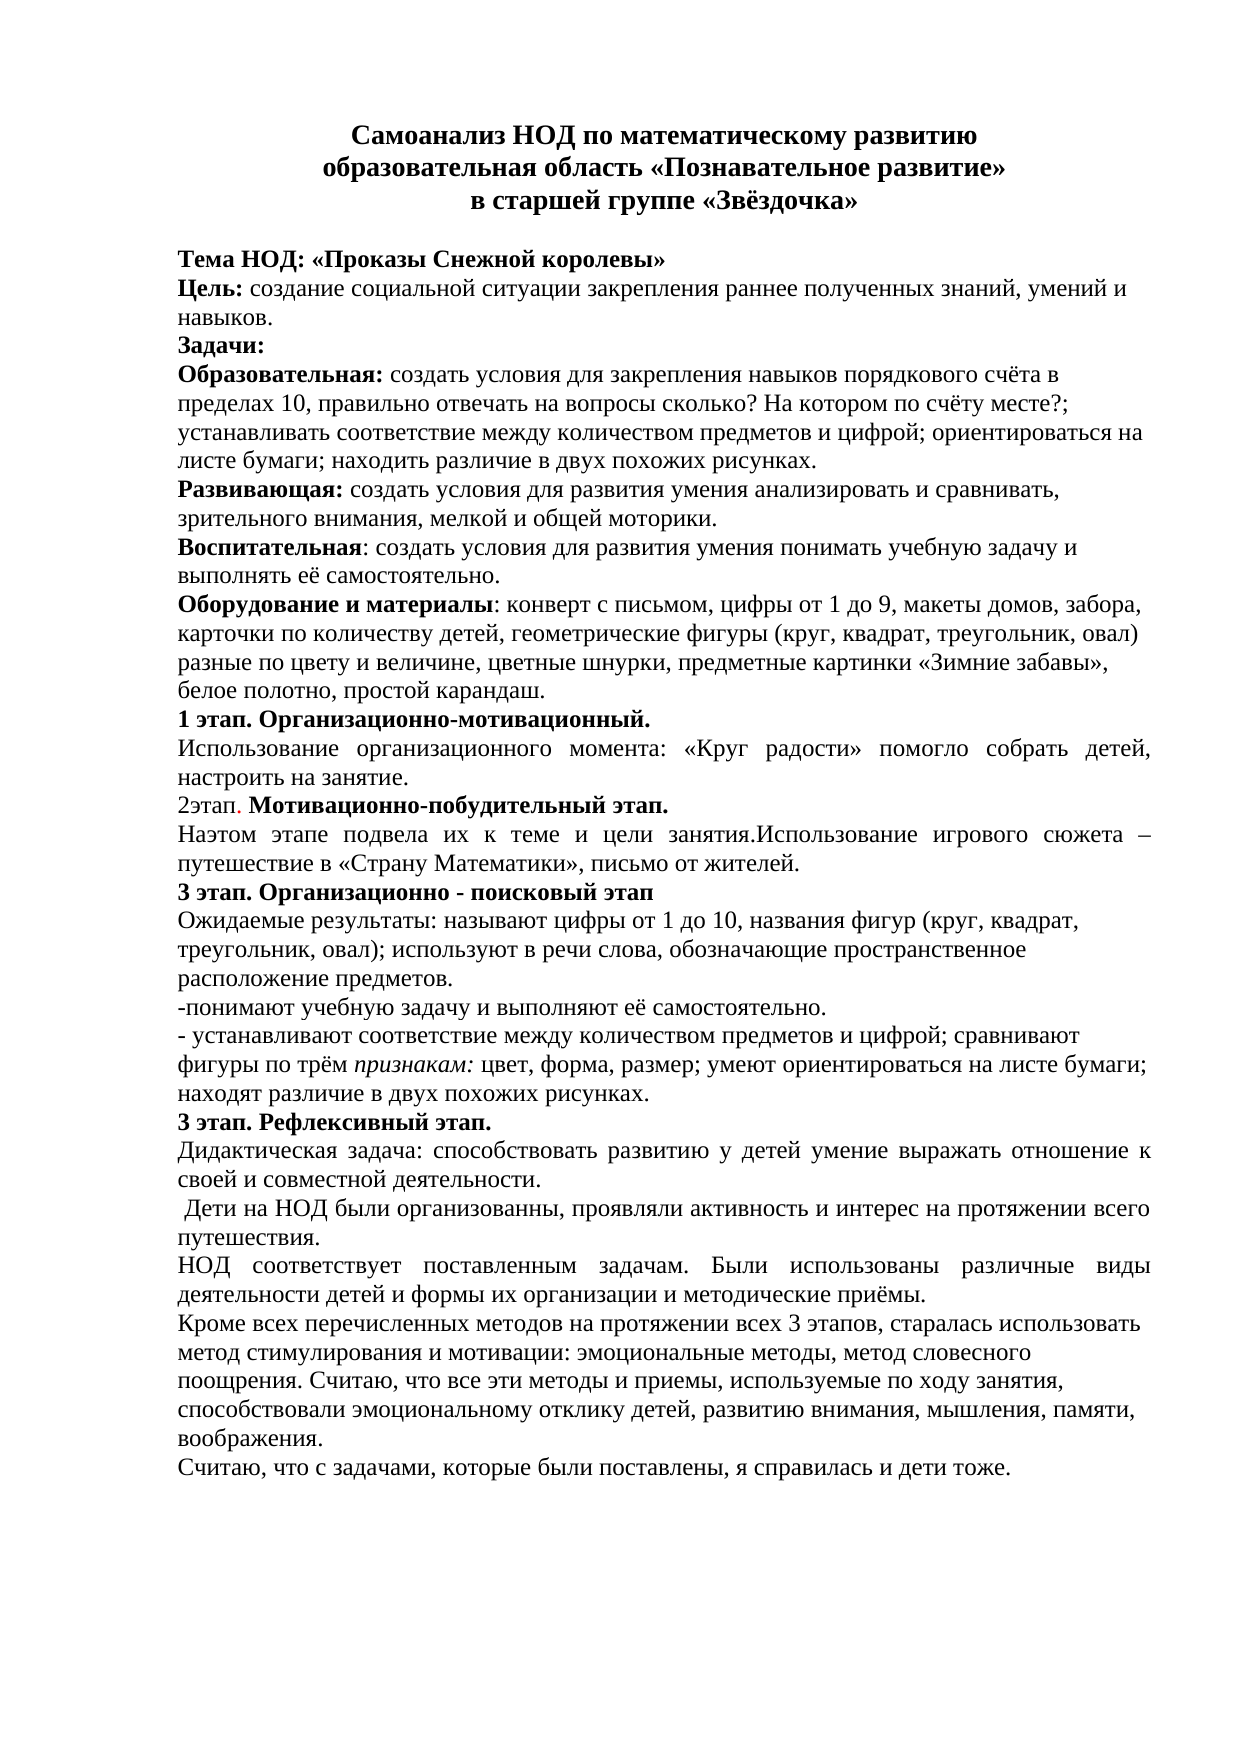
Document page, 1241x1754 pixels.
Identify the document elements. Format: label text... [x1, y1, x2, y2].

text 3 этап. Рефлексивный этап. [177, 1107, 1152, 1135]
text НОД соответствует поставленным задачам. Были использованы различные виды деятельности детей и формы их организации и методические приёмы. [177, 1250, 1152, 1308]
text 2этап. Мотивационно-побудительный этап. [177, 790, 1152, 819]
text в старшей группе «Звёздочка» [177, 183, 1152, 215]
text 3 этап. Организационно - поисковый этап [177, 877, 1152, 905]
text -понимают учебную задачу и выполняют её самостоятельно. - устанавливают соответствие между количеством предметов и цифрой; сравнивают фигуры по трём признакам: цвет, форма, размер; умеют ориентироваться на листе бумаги; находят различие в двух похожих рисунках. [650, 992, 1152, 1107]
text Дети на НОД были организованны, проявляли активность и интерес на протяжении всего путешествия. [177, 1193, 1152, 1250]
text Наэтом этапе подвела их к теме и цели занятия.Использование игрового сюжета – путешествие в «Страну Математики», письмо от жителей. [177, 819, 1152, 877]
text Ожидаемые результаты: называют цифры от 1 до 10, названия фигур (круг, квадрат, треугольник, овал); используют в речи слова, обозначающие пространственное расположение предметов. [177, 905, 547, 934]
text Самоанализ НОД по математическому развитию [177, 118, 1152, 151]
text образовательная область «Познавательное развитие» [177, 151, 1152, 183]
text Цель: создание социальной ситуации закрепления раннее полученных знаний, умений и навыков. Задачи: Образовательная: создать условия для закрепления навыков порядкового счёта в пределах 10, правильно отвечать на вопросы сколько? На котором по счёту месте?; устанавливать соответствие между количеством предметов и цифрой; ориентироваться на листе бумаги; находить различие в двух похожих рисунках. Развивающая: создать условия для развития умения анализировать и сравнивать, зрительного внимания, мелкой и общей моторики. Воспитательная: создать условия для развития умения понимать учебную задачу и выполнять её самостоятельно. Оборудование и материалы: конверт с письмом, цифры от 1 до 9, макеты домов, забора, карточки по количеству детей, геометрические фигуры (круг, квадрат, треугольник, овал) разные по цвету и величине, цветные шнурки, предметные картинки «Зимние забавы», белое полотно, простой карандаш. [177, 273, 1152, 704]
text Ожидаемые результаты: называют цифры от 1 до 10, названия фигур (круг, квадрат, треугольник, овал); используют в речи слова, обозначающие пространственное расположение предметов. [453, 905, 1152, 992]
text Дидактическая задача: способствовать развитию у детей умение выражать отношение к своей и совместной деятельности. [177, 1135, 1152, 1193]
text Кроме всех перечисленных методов на протяжении всех 3 этапов, старалась использовать метод стимулирования и мотивации: эмоциональные методы, метод словесного поощрения. Считаю, что все эти методы и приемы, используемые по ходу занятия, способствовали эмоциональному отклику детей, развитию внимания, мышления, памяти, воображения. [177, 1308, 1152, 1452]
text Считаю, что с задачами, которые были поставлены, я справилась и дети тоже. [177, 1452, 1152, 1480]
text 1 этап. Организационно-мотивационный. [177, 704, 1152, 733]
text Использование организационного момента: «Круг радости» помогло собрать детей, настроить на занятие. [177, 733, 1152, 790]
text Тема НОД: «Проказы Снежной королевы» [177, 244, 1152, 273]
